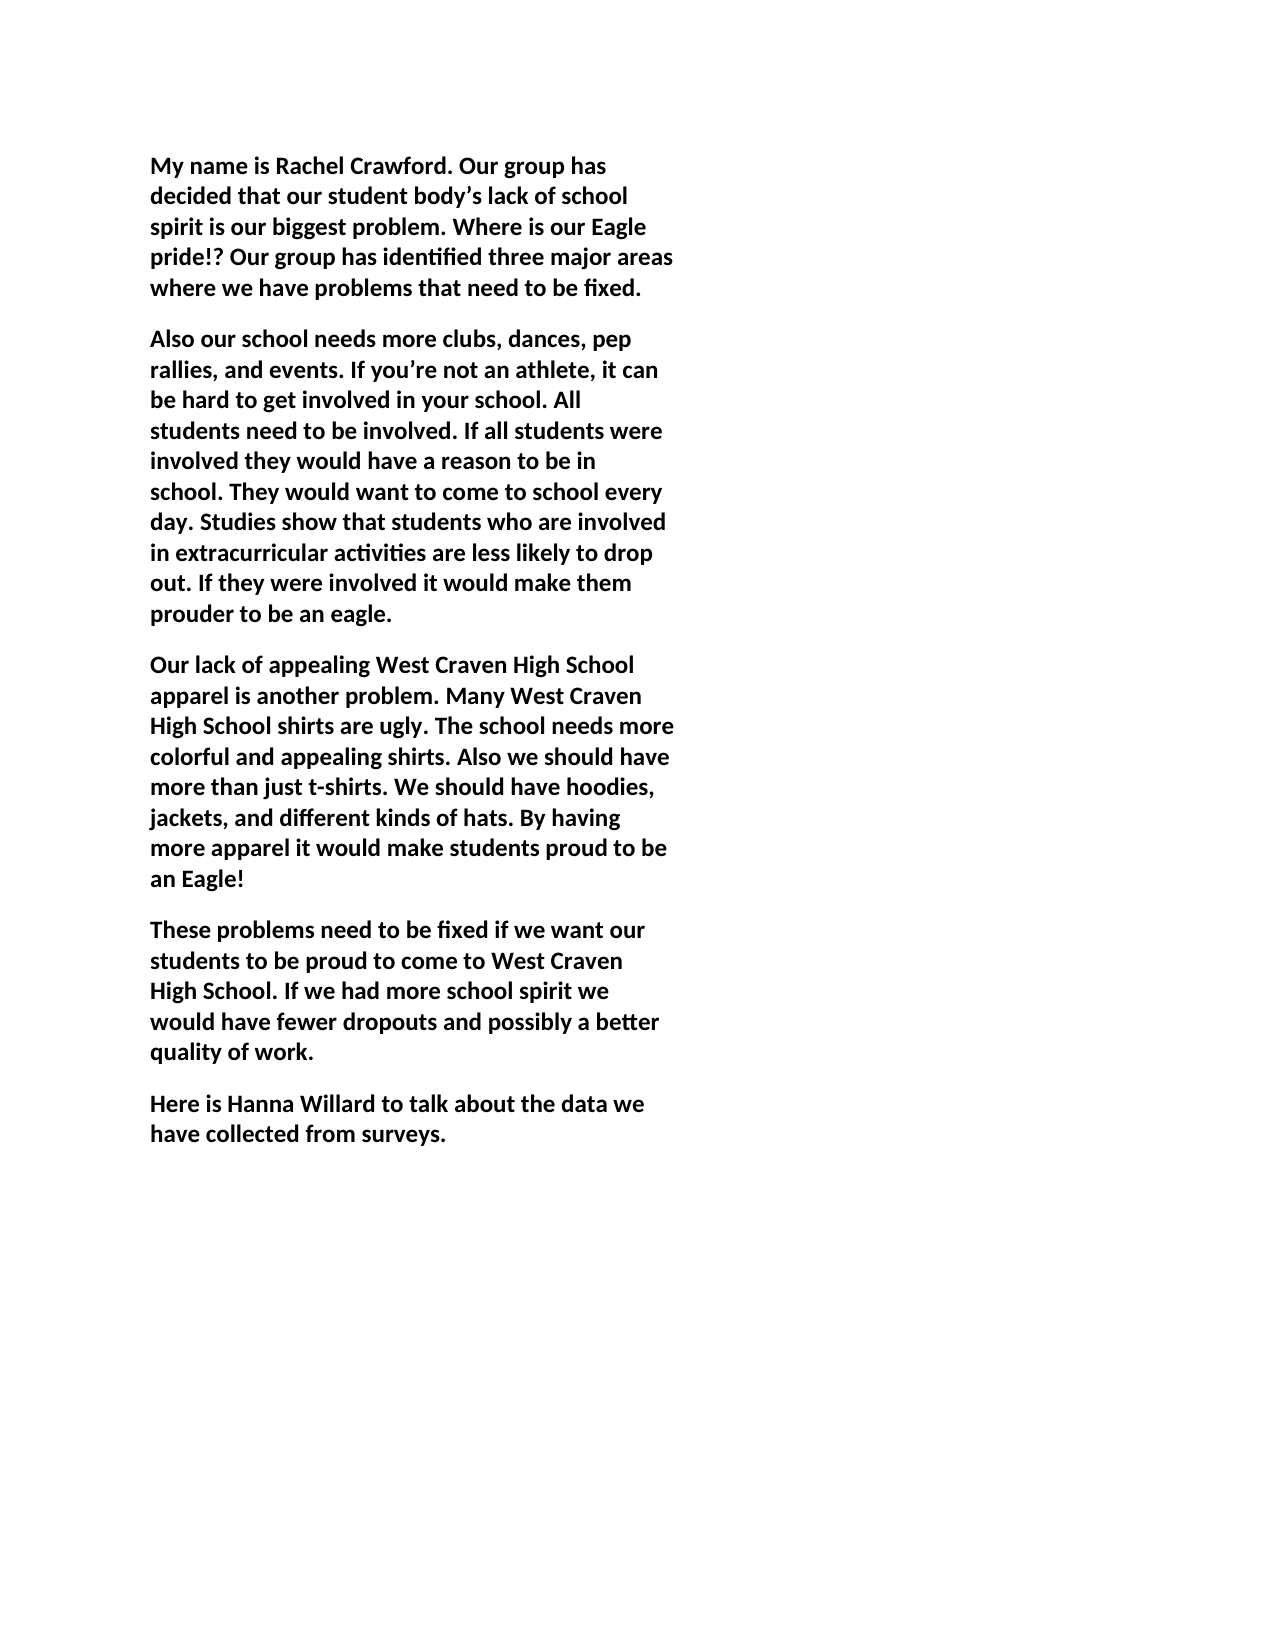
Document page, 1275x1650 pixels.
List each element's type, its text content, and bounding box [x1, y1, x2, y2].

text Our lack of appealing West Craven High School apparel is another problem. Many West Craven High School shirts are ugly. The school needs more colorful and appealing shirts. Also we should have more than just t-shirts. We should have hoodies, jackets, and different kinds of hats. By having more apparel it would make students proud to be an Eagle! [150, 649, 675, 894]
text Also our school needs more clubs, dances, pep rallies, and events. If you’re not an athlete, it can be hard to get involved in your school. All students need to be involved. If all students were involved they would have a reason to be in school. They would want to come to school every day. Studies show that students who are involved in extracurricular activities are less likely to drop out. If they were involved it would make them prouder to be an eagle. [150, 323, 675, 629]
text My name is Rachel Crawford. Our group has decided that our student body’s lack of school spirit is our biggest problem. Where is our Eagle pride!? Our group has identified three major areas where we have problems that need to be fixed. [150, 150, 675, 303]
text Here is Hanna Willard to talk about the data we have collected from surveys. [150, 1088, 675, 1149]
text These problems need to be fixed if we want our students to be proud to come to West Craven High School. If we had more school spirit we would have fewer dropouts and possibly a better quality of work. [150, 914, 675, 1067]
